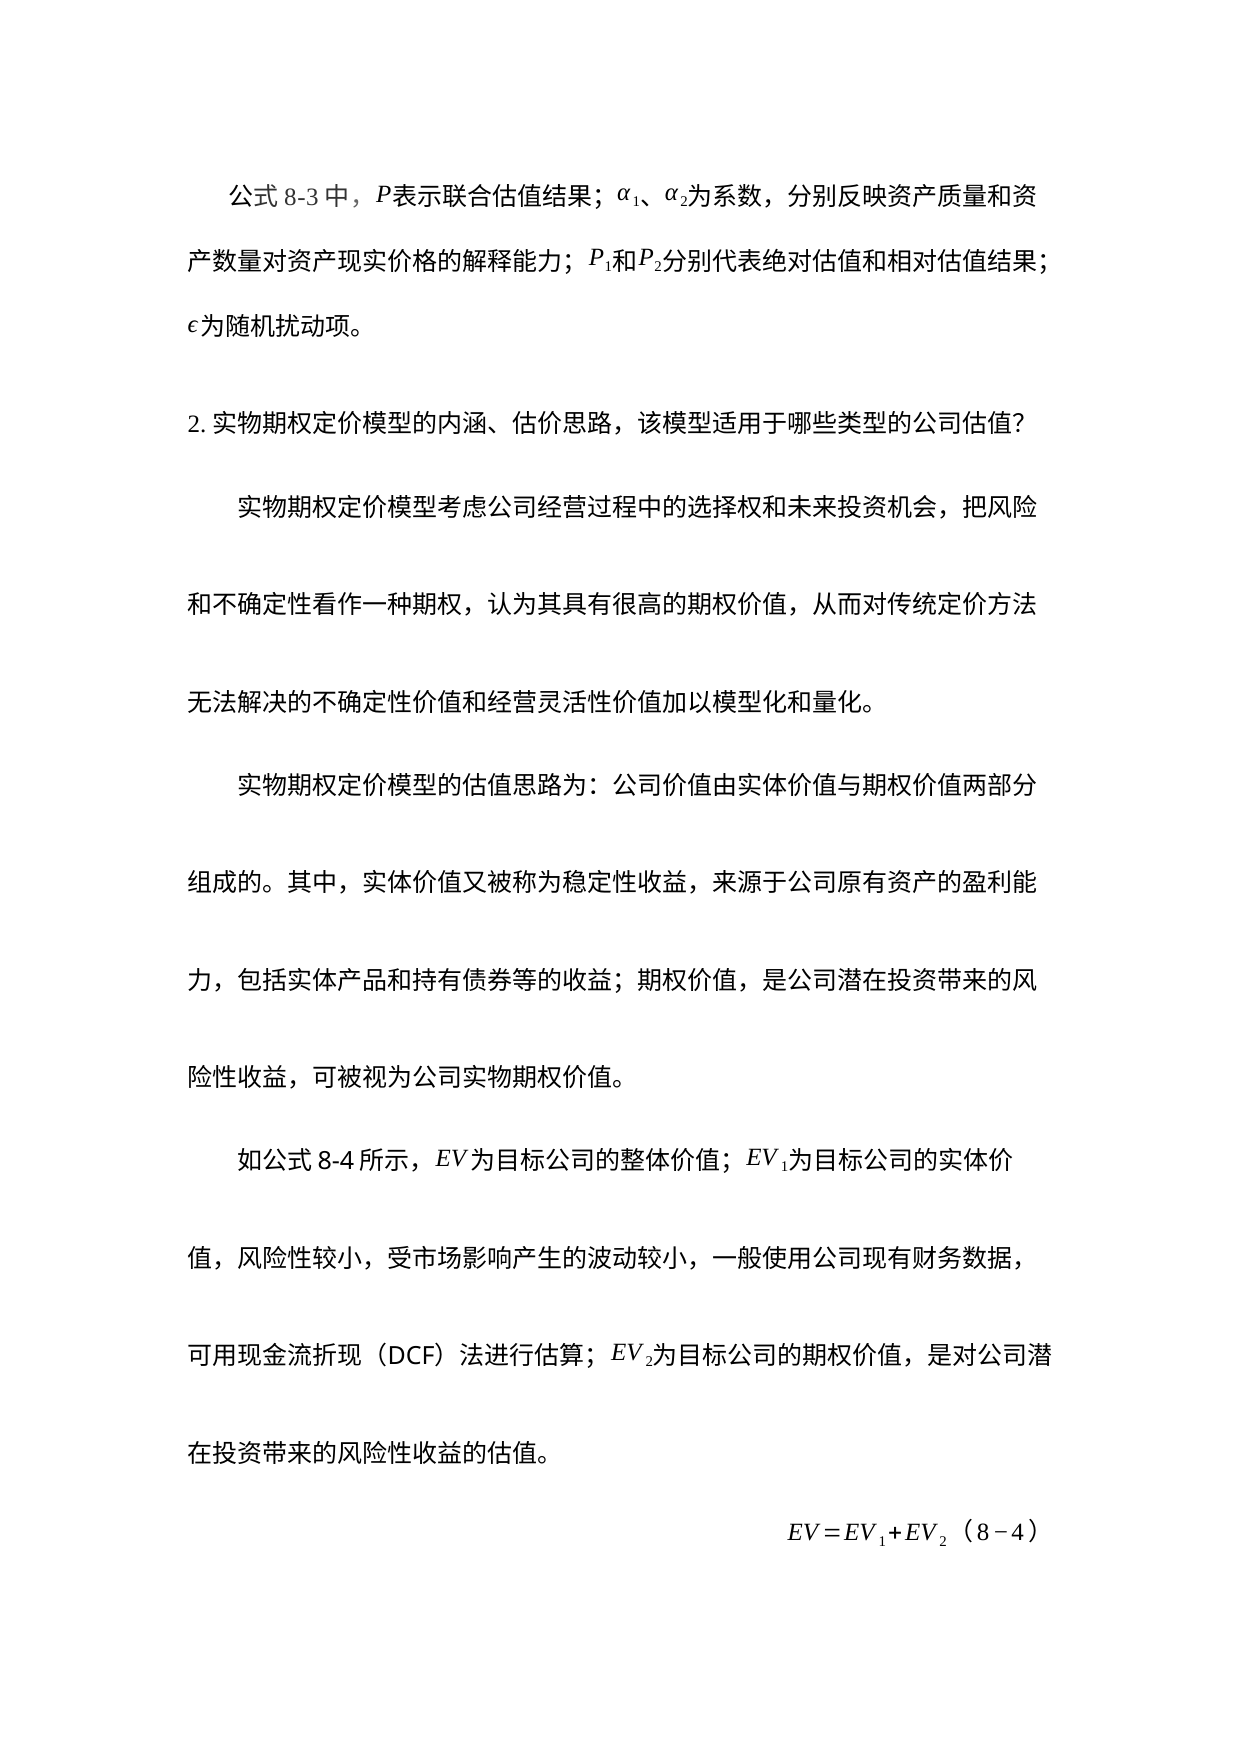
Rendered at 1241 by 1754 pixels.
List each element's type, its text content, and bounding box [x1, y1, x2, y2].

text 如公式8-4所示，为目标公司的整体价值；为目标公司的实体价值，风险性较小，受市场影响产生的波动较小，一般使用公司现有财务数据，可用现金流折现（DCF）法进行估算；为目标公司的期权价值，是对公司潜在投资带来的风险性收益的估值。 [187, 1126, 1053, 1484]
text 公式8-3中，表示联合估值结果；、为系数，分别反映资产质量和资产数量对资产现实价格的解释能力；和分别代表绝对估值和相对估值结果；为随机扰动项。 [187, 162, 1053, 357]
text 实物期权定价模型的估值思路为：公司价值由实体价值与期权价值两部分组成的。其中，实体价值又被称为稳定性收益，来源于公司原有资产的盈利能力，包括实体产品和持有债券等的收益；期权价值，是公司潜在投资带来的风险性收益，可被视为公司实物期权价值。 [187, 751, 1053, 1108]
text 实物期权定价模型考虑公司经营过程中的选择权和未来投资机会，把风险和不确定性看作一种期权，认为其具有很高的期权价值，从而对传统定价方法无法解决的不确定性价值和经营灵活性价值加以模型化和量化。 [187, 473, 1053, 733]
text 2. 实物期权定价模型的内涵、估价思路，该模型适用于哪些类型的公司估值？ [187, 389, 1053, 454]
